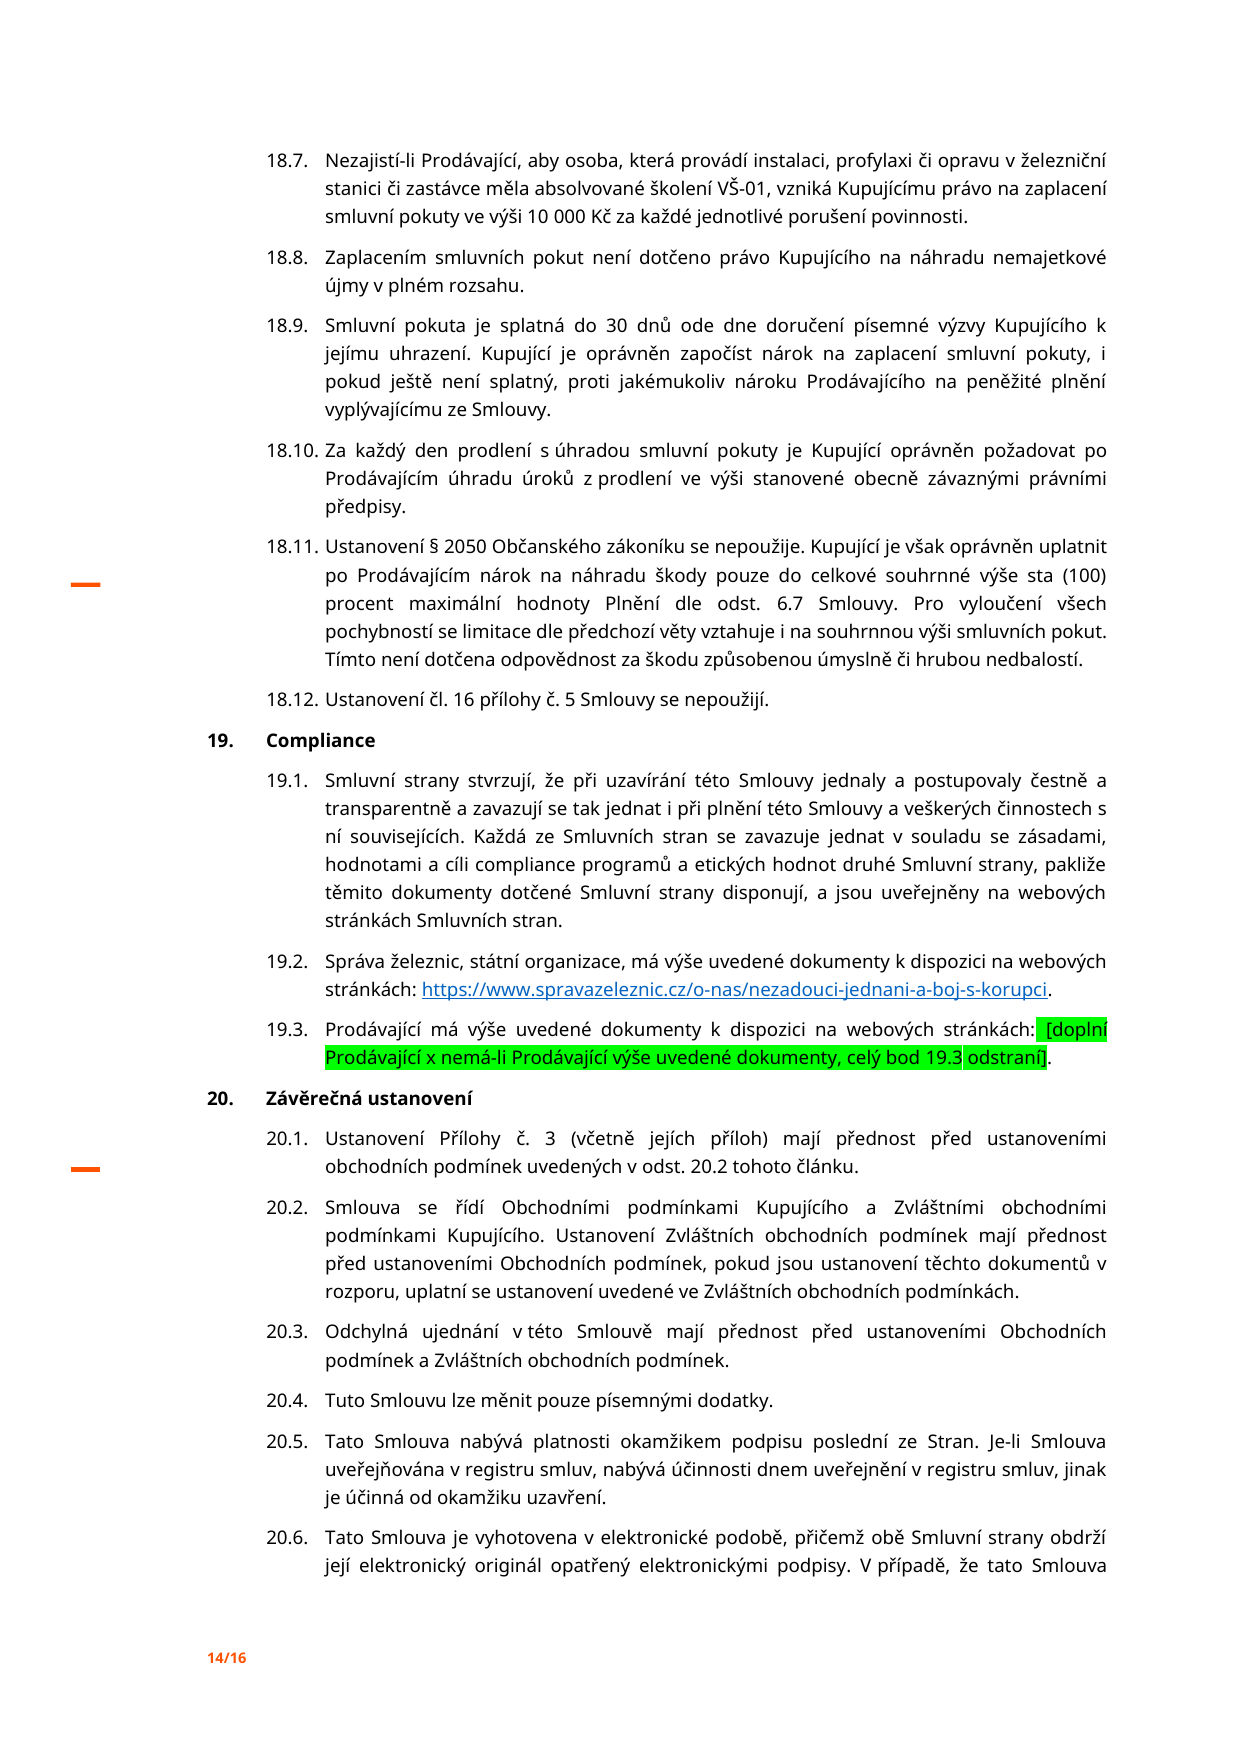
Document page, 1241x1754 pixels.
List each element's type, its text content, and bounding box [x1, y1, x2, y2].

text Zaplacením smluvních pokut není dotčeno právo Kupujícího na náhradu nemajetkové újmy v plném rozsahu. [266, 244, 1107, 298]
text Ustanovení Přílohy č. 3 (včetně jejích příloh) mají přednost před ustanoveními obchodních podmínek uvedených v odst. 20.2 tohoto článku. [266, 1126, 1107, 1179]
text Smluvní pokuta je splatná do 30 dnů ode dne doručení písemné výzvy Kupujícího k jejímu uhrazení. Kupující je oprávněn započíst nárok na zaplacení smluvní pokuty, i pokud ještě není splatný, proti jakémukoliv nároku Prodávajícího na peněžité plnění vyplývajícímu ze Smlouvy. [266, 313, 1107, 422]
text Smluvní strany stvrzují, že při uzavírání této Smlouvy jednaly a postupovaly čestně a transparentně a zavazují se tak jednat i při plnění této Smlouvy a veškerých činnostech s ní souvisejících. Každá ze Smluvních stran se zavazuje jednat v souladu se zásadami, hodnotami a cíli compliance programů a etických hodnot druhé Smluvní strany, pakliže těmito dokumenty dotčené Smluvní strany disponují, a jsou uveřejněny na webových stránkách Smluvních stran. [266, 767, 1107, 933]
text Tuto Smlouvu lze měnit pouze písemnými dodatky. [266, 1387, 1107, 1413]
text Compliance [207, 727, 1107, 752]
text Ustanovení čl. 16 přílohy č. 5 Smlouvy se nepoužijí. [266, 686, 1107, 712]
text Odchylná ujednání v této Smlouvě mají přednost před ustanoveními Obchodních podmínek a Zvláštních obchodních podmínek. [266, 1319, 1107, 1372]
text Ustanovení § 2050 Občanského zákoníku se nepoužije. Kupující je však oprávněn uplatnit po Prodávajícím nárok na náhradu škody pouze do celkové souhrnné výše sta (100) procent maximální hodnoty Plnění dle odst. 6.7 Smlouvy. Pro vyloučení všech pochybností se limitace dle předchozí věty vztahuje i na souhrnnou výši smluvních pokut. Tímto není dotčena odpovědnost za škodu způsobenou úmyslně či hrubou nedbalostí. [266, 534, 1107, 671]
text Za každý den prodlení s úhradou smluvní pokuty je Kupující oprávněn požadovat po Prodávajícím úhradu úroků z prodlení ve výši stanovené obecně závaznými právními předpisy. [266, 437, 1107, 519]
text Závěrečná ustanovení [207, 1085, 1107, 1111]
text Správa železnic, státní organizace, má výše uvedené dokumenty k dispozici na webových stránkách: https://www.spravazeleznic.cz/o-nas/nezadouci-jednani-a-boj-s-korupci. [266, 948, 1107, 1002]
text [266, 1524, 1107, 1578]
text Tato Smlouva nabývá platnosti okamžikem podpisu poslední ze Stran. Je-li Smlouva uveřejňována v registru smluv, nabývá účinnosti dnem uveřejnění v registru smluv, jinak je účinná od okamžiku uzavření. [266, 1428, 1107, 1509]
text Prodávající má výše uvedené dokumenty k dispozici na webových stránkách: [doplní Prodávající x nemá-li Prodávající výše uvedené dokumenty, celý bod 19.3 odstraní]. [266, 1017, 1107, 1070]
text Nezajistí-li Prodávající, aby osoba, která provádí instalaci, profylaxi či opravu v železniční stanici či zastávce měla absolvované školení VŠ-01, vzniká Kupujícímu právo na zaplacení smluvní pokuty ve výši 10 000 Kč za každé jednotlivé porušení povinnosti. [266, 148, 1107, 229]
text Smlouva se řídí Obchodními podmínkami Kupujícího a Zvláštními obchodními podmínkami Kupujícího. Ustanovení Zvláštních obchodních podmínek mají přednost před ustanoveními Obchodních podmínek, pokud jsou ustanovení těchto dokumentů v rozporu, uplatní se ustanovení uvedené ve Zvláštních obchodních podmínkách. [266, 1194, 1107, 1304]
